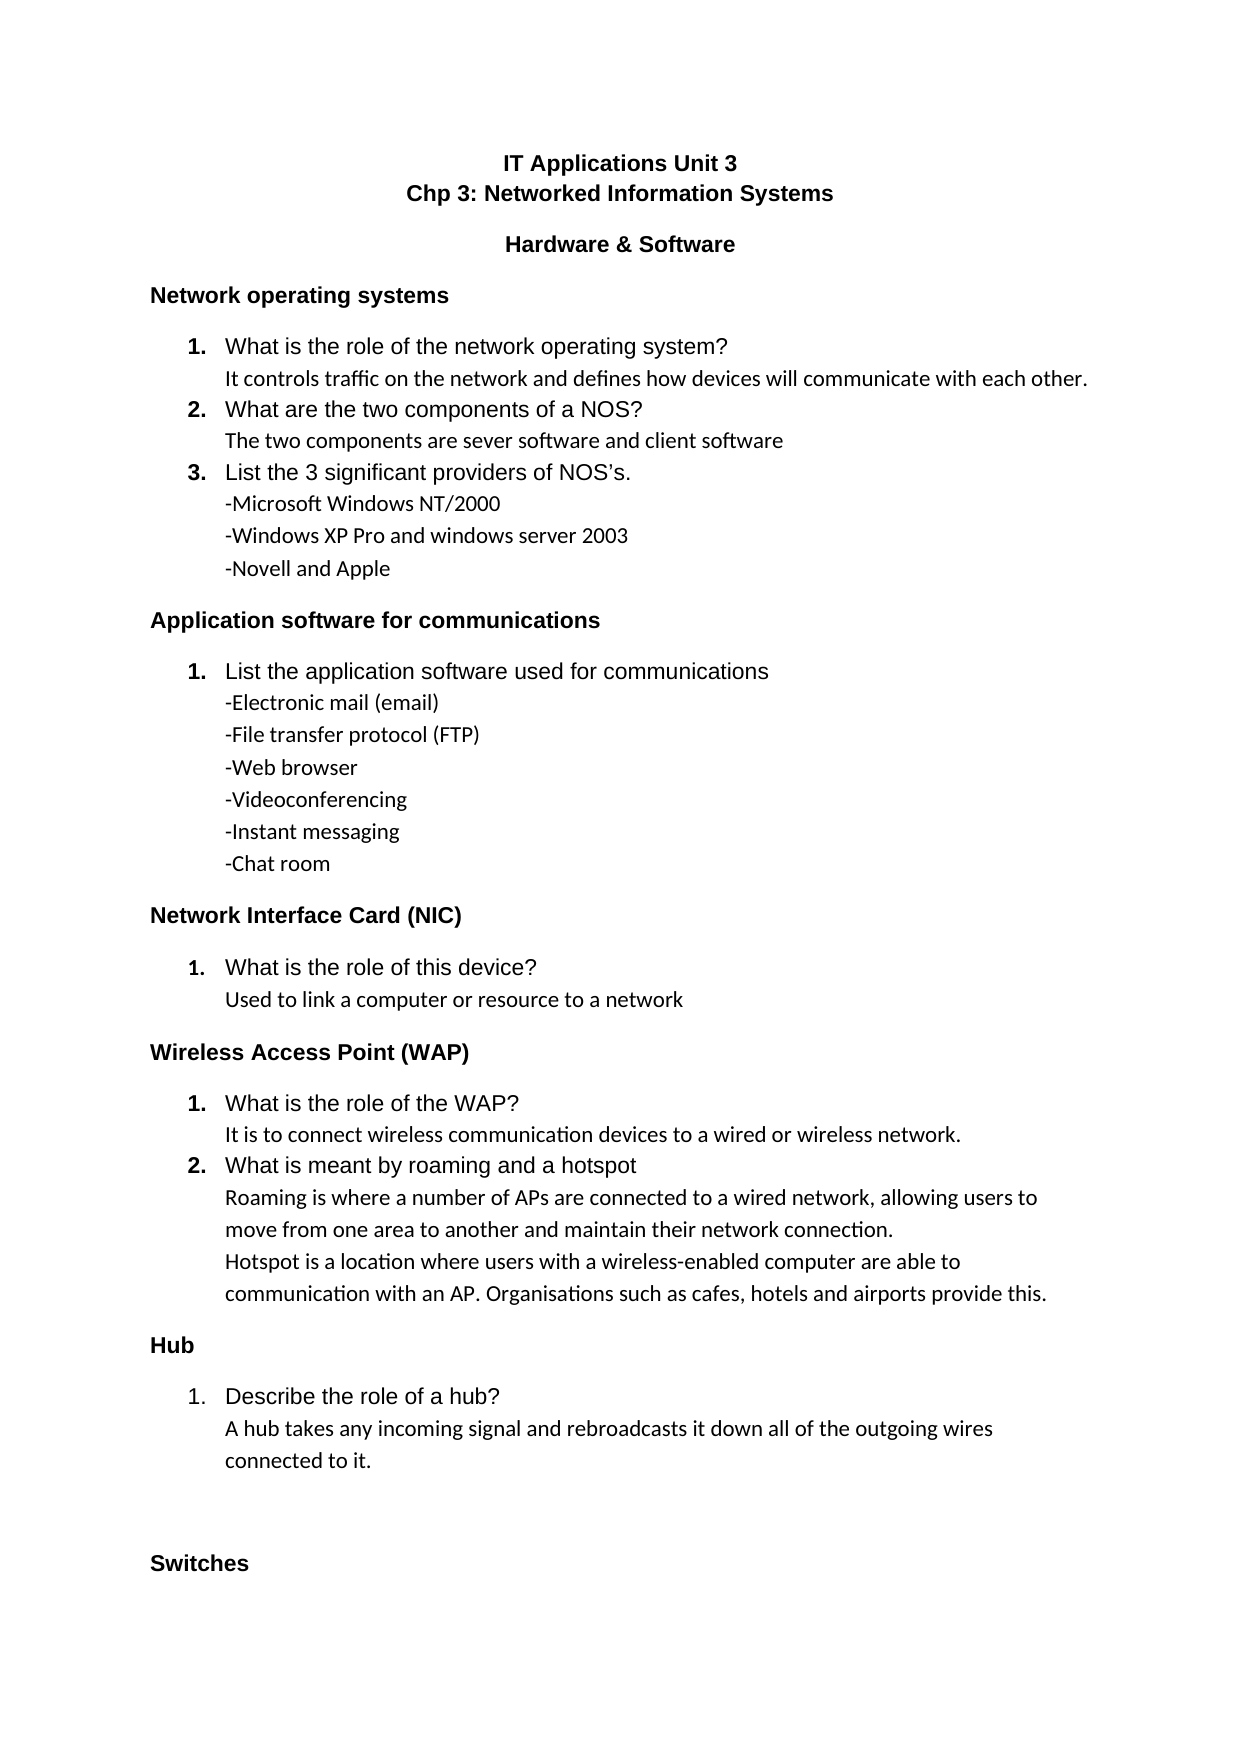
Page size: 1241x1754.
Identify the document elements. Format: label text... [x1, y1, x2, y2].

text Hardware & Software [150, 231, 1090, 258]
list What is the role of the WAP? It is to connect wireless communication devices to a wired or wireless network. [187, 1089, 1090, 1148]
text Wireless Access Point (WAP) [150, 1038, 1090, 1065]
list Describe the role of a hub? A hub takes any incoming signal and rebroadcasts it down all of the outgoing wires connected to it. [187, 1383, 1090, 1474]
list What is the role of the network operating system? It controls traffic on the network and defines how devices will communicate with each other. [187, 333, 1090, 392]
text Switches [150, 1550, 1090, 1576]
text Network Interface Card (NIC) [150, 902, 1090, 928]
list List the application software used for communications -Electronic mail (email) -File transfer protocol (FTP) -Web browser -Videoconferencing -Instant messaging -Chat room [187, 658, 1090, 877]
list What are the two components of a NOS? The two components are sever software and client software [187, 396, 1090, 454]
list What is meant by roaming and a hotspot Roaming is where a number of APs are connected to a wired network, allowing users to move from one area to another and maintain their network connection. Hotspot is a location where users with a wireless-enabled computer are able to communication with an AP. Organisations such as cafes, hotels and airports provide this. [187, 1152, 1090, 1307]
list What is the role of this device? Used to link a computer or resource to a network [187, 953, 1090, 1013]
list List the 3 significant providers of NOS’s. -Microsoft Windows NT/2000 -Windows XP Pro and windows server 2003 -Novell and Apple [187, 459, 1090, 582]
text Application software for communications [150, 607, 1090, 633]
text IT Applications Unit 3 Chp 3: Networked Information Systems [150, 150, 1090, 207]
text Network operating systems [150, 282, 1090, 309]
text Hub [150, 1332, 1090, 1359]
